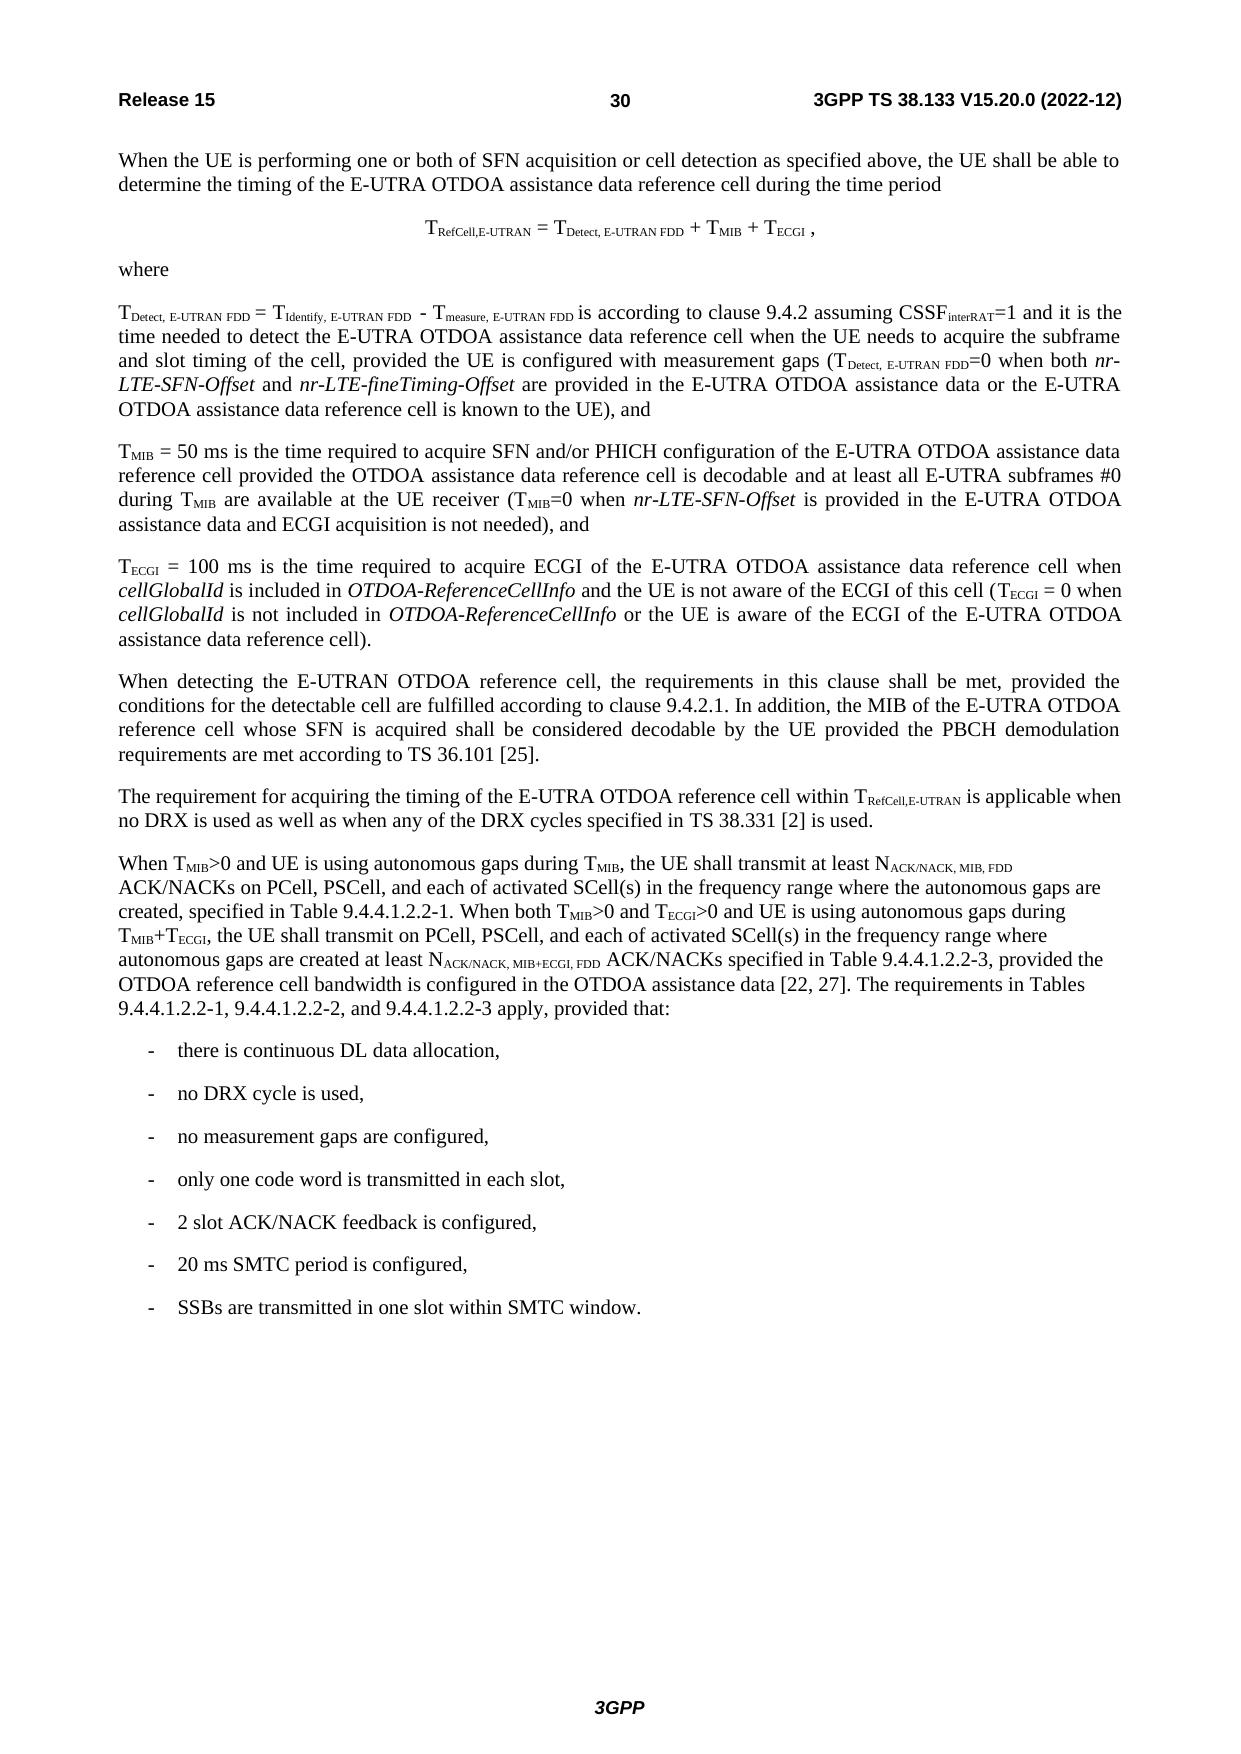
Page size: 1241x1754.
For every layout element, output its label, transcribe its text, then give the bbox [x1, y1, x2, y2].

text TMIB = 50 ms is the time required to acquire SFN and/or PHICH configuration of the E-UTRA OTDOA assistance data reference cell provided the OTDOA assistance data reference cell is decodable and at least all E-UTRA subframes #0 during TMIB are available at the UE receiver (TMIB=0 when nr-LTE-SFN-Offset is provided in the E-UTRA OTDOA assistance data and ECGI acquisition is not needed), and [118, 439, 1122, 536]
text - no measurement gaps are configured, [148, 1124, 1122, 1148]
text When detecting the E-UTRAN OTDOA reference cell, the requirements in this clause shall be met, provided the conditions for the detectable cell are fulfilled according to clause 9.4.2.1. In addition, the MIB of the E-UTRA OTDOA reference cell whose SFN is acquired shall be considered decodable by the UE provided the PBCH demodulation requirements are met according to TS 36.101 [25]. [118, 669, 1122, 766]
text When TMIB>0 and UE is using autonomous gaps during TMIB, the UE shall transmit at least NACK/NACK, MIB, FDD ACK/NACKs on PCell, PSCell, and each of activated SCell(s) in the frequency range where the autonomous gaps are created, specified in Table 9.4.4.1.2.2-1. When both TMIB>0 and TECGI>0 and UE is using autonomous gaps during TMIB+TECGI, the UE shall transmit on PCell, PSCell, and each of activated SCell(s) in the frequency range where autonomous gaps are created at least NACK/NACK, MIB+ECGI, FDD ACK/NACKs specified in Table 9.4.4.1.2.2-3, provided the OTDOA reference cell bandwidth is configured in the OTDOA assistance data [22, 27]. The requirements in Tables 9.4.4.1.2.2-1, 9.4.4.1.2.2-2, and 9.4.4.1.2.2-3 apply, provided that: [118, 851, 1122, 1019]
text where [118, 257, 1122, 281]
text - no DRX cycle is used, [148, 1081, 1122, 1105]
text TRefCell,E-UTRAN = TDetect, E-UTRAN FDD + TMIB + TECGI , [118, 214, 1122, 239]
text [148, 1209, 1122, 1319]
text When the UE is performing one or both of SFN acquisition or cell detection as specified above, the UE shall be able to determine the timing of the E-UTRA OTDOA assistance data reference cell during the time period [118, 148, 1122, 196]
text TDetect, E-UTRAN FDD = TIdentify, E-UTRAN FDD - Tmeasure, E-UTRAN FDD is according to clause 9.4.2 assuming CSSFinterRAT=1 and it is the time needed to detect the E-UTRA OTDOA assistance data reference cell when the UE needs to acquire the subframe and slot timing of the cell, provided the UE is configured with measurement gaps (TDetect, E-UTRAN FDD=0 when both nr-LTE-SFN-Offset and nr-LTE-fineTiming-Offset are provided in the E-UTRA OTDOA assistance data or the E-UTRA OTDOA assistance data reference cell is known to the UE), and [118, 300, 1122, 421]
text TECGI = 100 ms is the time required to acquire ECGI of the E-UTRA OTDOA assistance data reference cell when cellGlobalId is included in OTDOA-ReferenceCellInfo and the UE is not aware of the ECGI of this cell (TECGI = 0 when cellGlobalId is not included in OTDOA-ReferenceCellInfo or the UE is aware of the ECGI of the E-UTRA OTDOA assistance data reference cell). [118, 554, 1122, 651]
text The requirement for acquiring the timing of the E-UTRA OTDOA reference cell within TRefCell,E-UTRAN is applicable when no DRX is used as well as when any of the DRX cycles specified in TS 38.331 [2] is used. [118, 784, 1122, 832]
text - only one code word is transmitted in each slot, [148, 1167, 1122, 1191]
text - there is continuous DL data allocation, [148, 1038, 1122, 1062]
